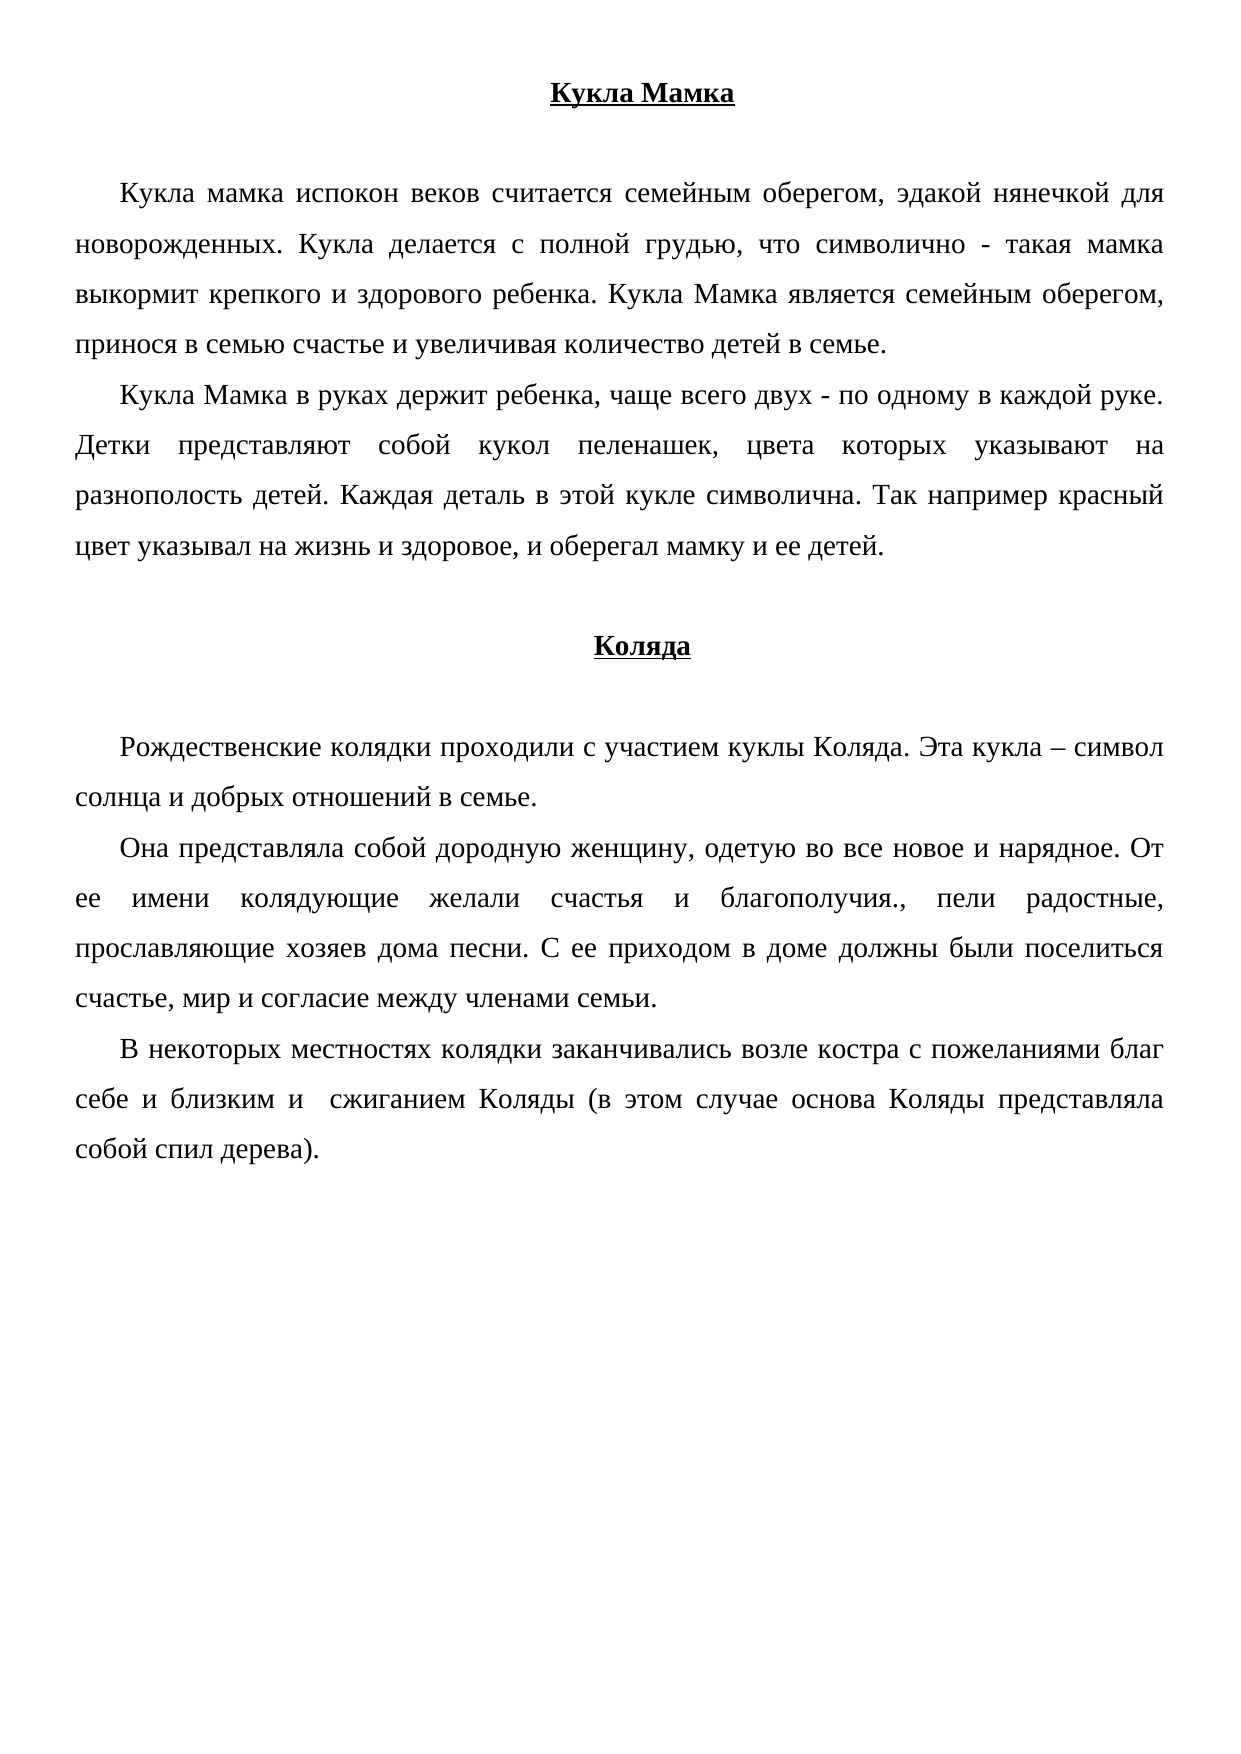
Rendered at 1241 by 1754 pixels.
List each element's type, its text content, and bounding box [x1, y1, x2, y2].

text Кукла мамка испокон веков считается семейным оберегом, эдакой нянечкой для новорожденных. Кукла делается с полной грудью, что символично - такая мамка выкормит крепкого и здорового ребенка. Кукла Мамка является семейным оберегом, принося в семью счастье и увеличивая количество детей в семье. [75, 176, 1165, 360]
text Коляда [75, 628, 1165, 662]
text Рождественские колядки проходили с участием куклы Коляда. Эта кукла – символ солнца и добрых отношений в семье. [75, 729, 1165, 813]
text Кукла Мамка [75, 75, 1165, 108]
text Кукла Мамка в руках держит ребенка, чаще всего двух - по одному в каждой руке. Детки представляют собой кукол пеленашек, цвета которых указывают на разнополость детей. Каждая деталь в этой кукле символична. Так например красный цвет указывал на жизнь и здоровое, и оберегал мамку и ее детей. [75, 377, 1165, 561]
text В некоторых местностях колядки заканчивались возле костра с пожеланиями благ себе и близким и сжиганием Коляды (в этом случае основа Коляды представляла собой спил дерева). [75, 1031, 1165, 1165]
text Она представляла собой дородную женщину, одетую во все новое и нарядное. От ее имени колядующие желали счастья и благополучия., пели радостные, прославляющие хозяев дома песни. С ее приходом в доме должны были поселиться счастье, мир и согласие между членами семьи. [75, 830, 1165, 1014]
